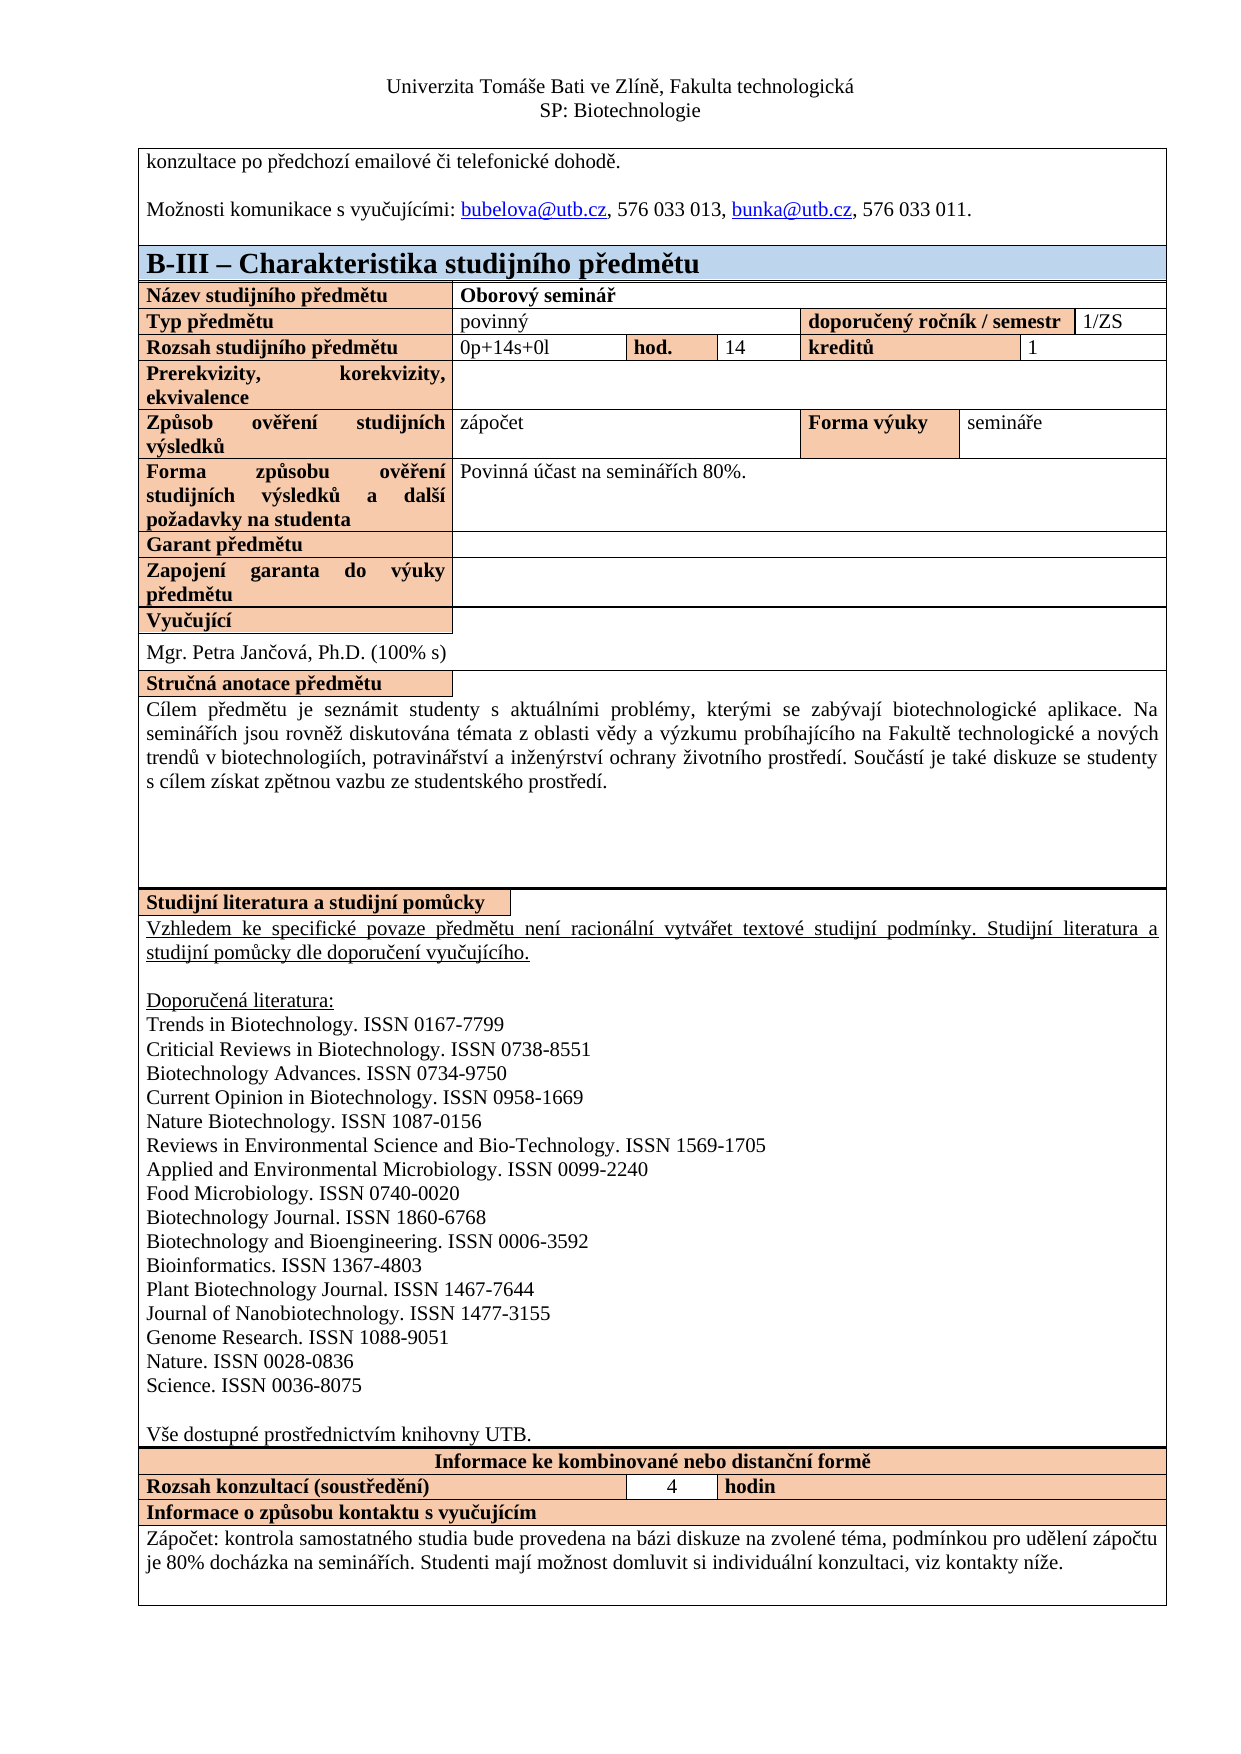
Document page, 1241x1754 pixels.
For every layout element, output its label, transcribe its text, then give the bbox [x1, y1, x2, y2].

table_cell [453, 361, 1166, 409]
table_cell Informace o způsobu kontaktu s vyučujícím [139, 1500, 1166, 1525]
table_cell Mgr. Petra Jančová, Ph.D. (100% s) [139, 633, 1166, 670]
table_cell Typ předmětu [139, 309, 452, 334]
table_cell Název studijního předmětu [139, 283, 452, 308]
table_cell Způsob ověření studijních výsledků [139, 410, 452, 458]
table_cell zápočet [453, 410, 800, 458]
table_cell povinný [453, 309, 800, 334]
table_cell Forma výuky [801, 410, 959, 458]
table_cell Stručná anotace předmětu [139, 671, 452, 696]
table_cell 4 [627, 1475, 717, 1499]
table_cell 14 [718, 335, 800, 360]
table_cell Zapojení garanta do výuky předmětu [139, 558, 452, 606]
table_cell Rozsah konzultací (soustředění) [139, 1475, 626, 1499]
table_cell Vyučující [139, 608, 452, 632]
table_cell Forma způsobu ověření studijních výsledků a další požadavky na studenta [139, 459, 452, 531]
table_cell hodin [718, 1475, 1166, 1499]
table_cell [453, 532, 1166, 557]
table_cell hod. [627, 335, 717, 360]
table_cell Rozsah studijního předmětu [139, 335, 452, 360]
table_cell 1/ZS [1076, 309, 1166, 334]
table_cell Studijní literatura a studijní pomůcky [139, 890, 510, 915]
table_cell [453, 558, 1166, 606]
table_cell [453, 608, 1166, 632]
table_cell Povinná účast na seminářích 80%. [453, 459, 1166, 531]
table_cell Oborový seminář [453, 283, 1166, 308]
table_cell Prerekvizity, korekvizity, ekvivalence [139, 361, 452, 409]
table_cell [139, 149, 1166, 245]
table_cell [511, 890, 1166, 915]
table_cell [453, 671, 1166, 696]
table_cell Garant předmětu [139, 532, 452, 557]
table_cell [139, 1526, 1166, 1605]
table_cell Vzhledem ke specifické povaze předmětu není racionální vytvářet textové studijní podmínky. Studijní literatura a studijní pomůcky dle doporučení vyučujícího. Doporučená literatura: Trends in Biotechnology. ISSN 0167-7799 Criticial Reviews in Biotechnology. ISSN 0738-8551 Biotechnology Advances. ISSN 0734-9750 Current Opinion in Biotechnology. ISSN 0958-1669 Nature Biotechnology. ISSN 1087-0156 Reviews in Environmental Science and Bio-Technology. ISSN 1569-1705 Applied and Environmental Microbiology. ISSN 0099-2240 Food Microbiology. ISSN 0740-0020 Biotechnology Journal. ISSN 1860-6768 Biotechnology and Bioengineering. ISSN 0006-3592 Bioinformatics. ISSN 1367-4803 Plant Biotechnology Journal. ISSN 1467-7644 Journal of Nanobiotechnology. ISSN 1477-3155 Genome Research. ISSN 1088-9051 Nature. ISSN 0028-0836 Science. ISSN 0036-8075 Vše dostupné prostřednictvím knihovny UTB. [139, 915, 1166, 1446]
table_cell 0p+14s+0l [453, 335, 626, 360]
table_cell kreditů [801, 335, 1020, 360]
table_cell semináře [960, 410, 1166, 458]
table_cell B-III – Charakteristika studijního předmětu [139, 246, 1166, 279]
table_cell Informace ke kombinované nebo distanční formě [139, 1449, 1166, 1474]
table_cell Cílem předmětu je seznámit studenty s aktuálními problémy, kterými se zabývají biotechnologické aplikace. Na seminářích jsou rovněž diskutována témata z oblasti vědy a výzkumu probíhajícího na Fakultě technologické a nových trendů v biotechnologiích, potravinářství a inženýrství ochrany životního prostředí. Součástí je také diskuze se studenty s cílem získat zpětnou vazbu ze studentského prostředí. [139, 696, 1166, 887]
table_cell 1 [1021, 335, 1166, 360]
table_cell doporučený ročník / semestr [801, 309, 1074, 334]
